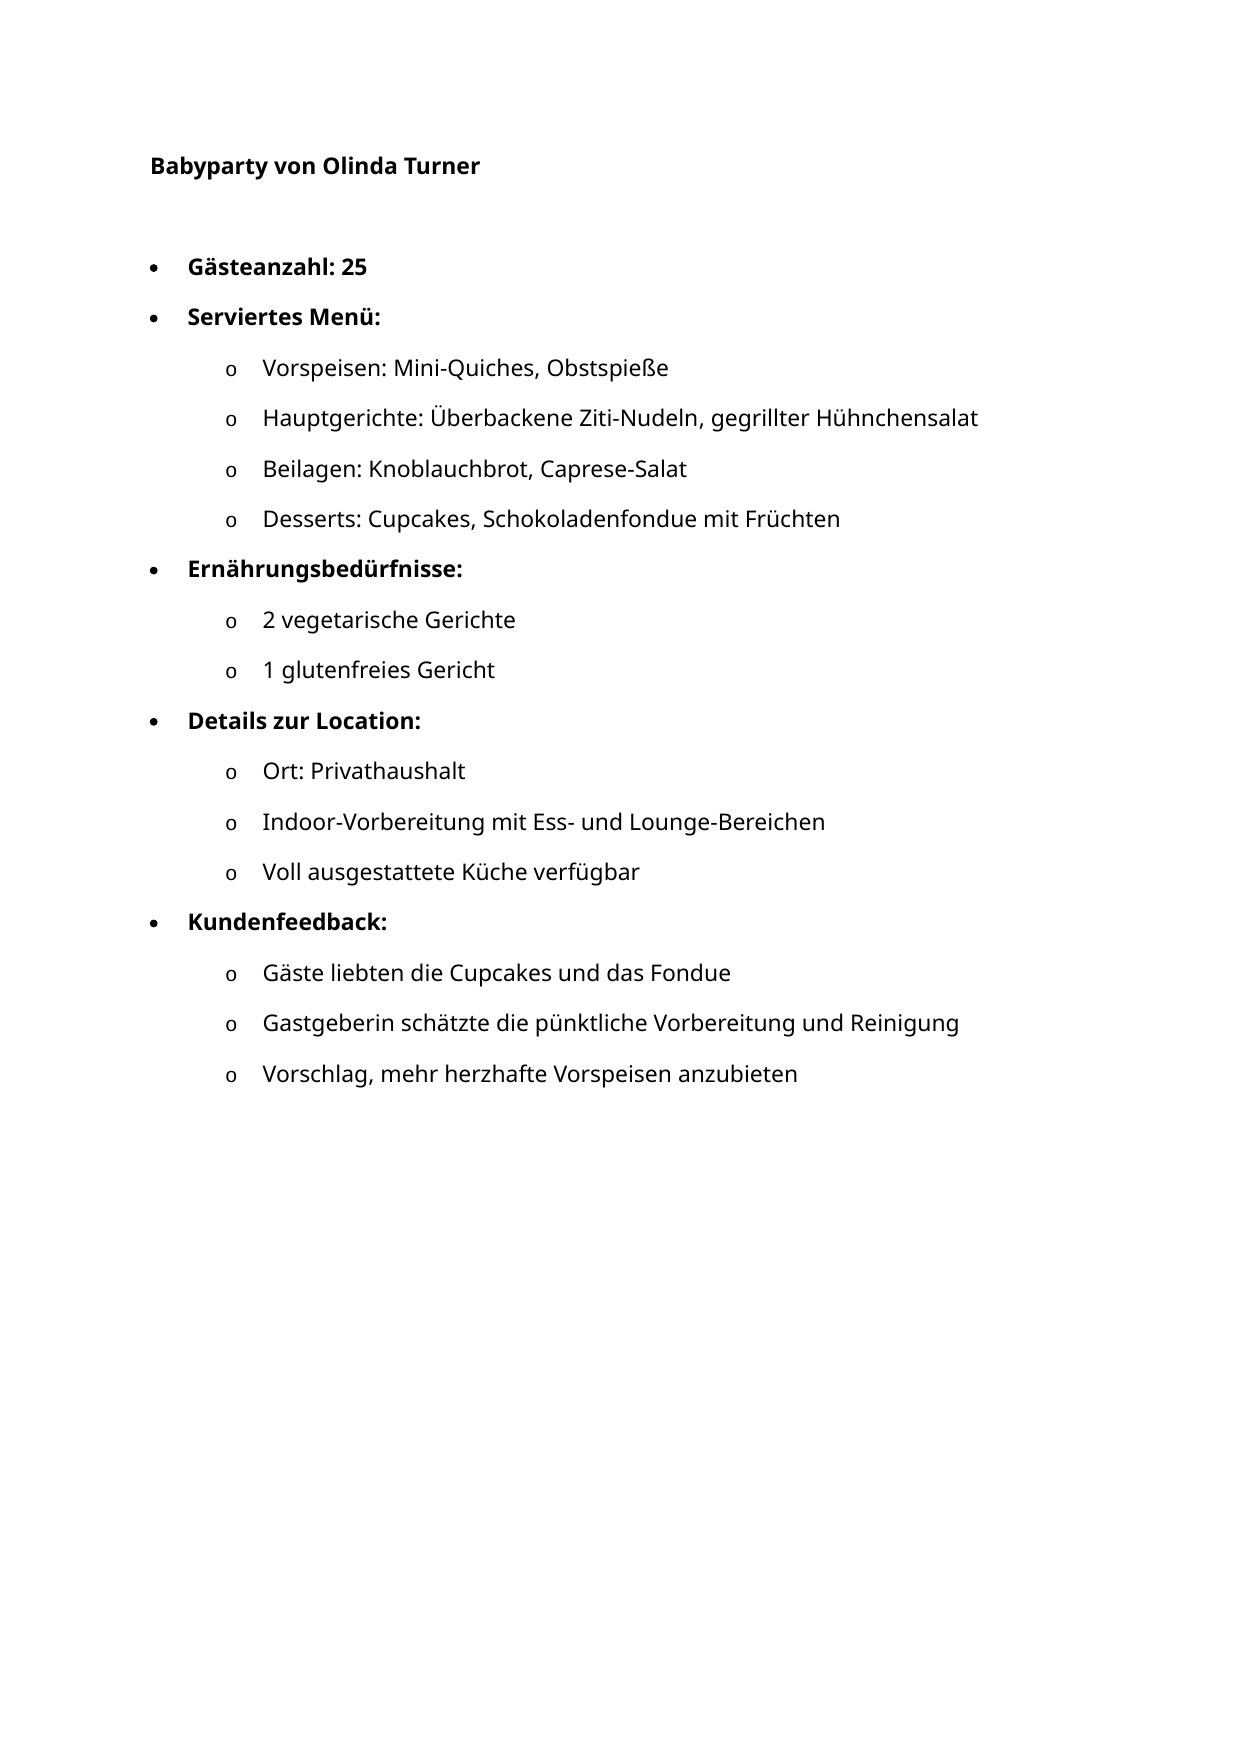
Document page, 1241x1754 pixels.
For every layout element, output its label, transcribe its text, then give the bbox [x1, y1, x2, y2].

list Vorschlag, mehr herzhafte Vorspeisen anzubieten [225, 1057, 1090, 1089]
list Gastgeberin schätzte die pünktliche Vorbereitung und Reinigung [225, 1007, 1090, 1038]
list Indoor-Vorbereitung mit Ess- und Lounge-Bereichen [225, 805, 1090, 837]
list Ort: Privathaushalt [225, 755, 1090, 786]
list Gästeanzahl: 25 [150, 251, 1090, 282]
list Vorspeisen: Mini-Quiches, Obstspieße [225, 352, 1090, 383]
list Beilagen: Knoblauchbrot, Caprese-Salat [225, 452, 1090, 484]
list Gäste liebten die Cupcakes und das Fondue [225, 957, 1090, 988]
list Details zur Location: [150, 704, 1090, 736]
list 1 glutenfreies Gericht [225, 654, 1090, 685]
list Voll ausgestattete Küche verfügbar [225, 856, 1090, 887]
list Ernährungsbedürfnisse: [150, 553, 1090, 584]
list Kundenfeedback: [150, 906, 1090, 937]
list Hauptgerichte: Überbackene Ziti-Nudeln, gegrillter Hühnchensalat [225, 402, 1090, 433]
list Desserts: Cupcakes, Schokoladenfondue mit Früchten [225, 503, 1090, 534]
list 2 vegetarische Gerichte [225, 604, 1090, 635]
list Serviertes Menü: [150, 301, 1090, 332]
text Babyparty von Olinda Turner [150, 150, 1090, 181]
